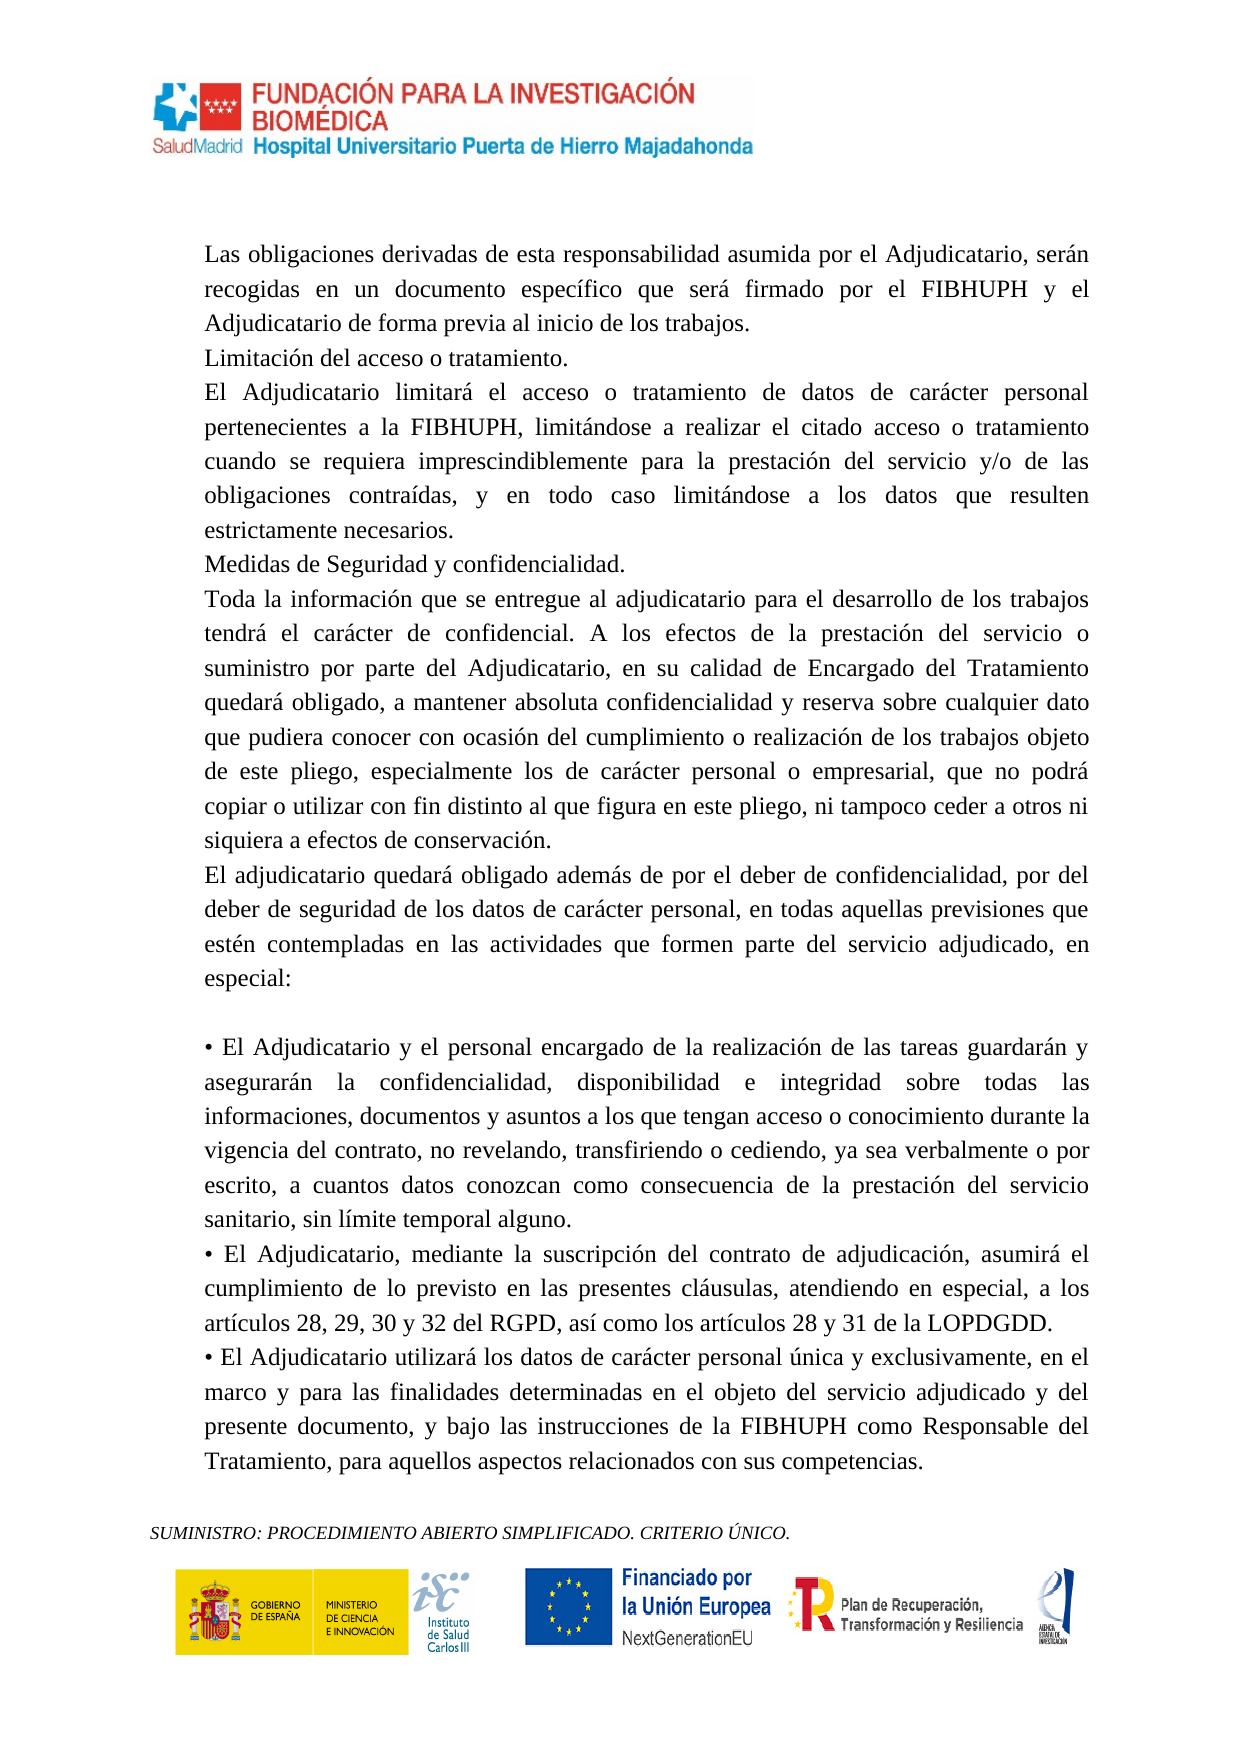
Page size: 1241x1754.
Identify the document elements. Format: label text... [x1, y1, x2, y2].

text El Adjudicatario limitará el acceso o tratamiento de datos de carácter personal pertenecientes a la FIBHUPH, limitándose a realizar el citado acceso o tratamiento cuando se requiera imprescindiblemente para la prestación del servicio y/o de las obligaciones contraídas, y en todo caso limitándose a los datos que resulten estrictamente necesarios. [204, 377, 1090, 544]
text Medidas de Seguridad y confidencialidad. [204, 549, 1090, 578]
picture [175, 1569, 477, 1655]
text • El Adjudicatario, mediante la suscripción del contrato de adjudicación, asumirá el cumplimiento de lo previsto en las presentes cláusulas, atendiendo en especial, a los artículos 28, 29, 30 y 32 del RGPD, así como los artículos 28 y 31 de la LOPDGDD. [204, 1239, 1090, 1337]
picture [150, 75, 755, 161]
picture [522, 1557, 1084, 1655]
text Toda la información que se entregue al adjudicatario para el desarrollo de los trabajos tendrá el carácter de confidencial. A los efectos de la prestación del servicio o suministro por parte del Adjudicatario, en su calidad de Encargado del Tratamiento quedará obligado, a mantener absoluta confidencialidad y reserva sobre cualquier dato que pudiera conocer con ocasión del cumplimiento o realización de los trabajos objeto de este pliego, especialmente los de carácter personal o empresarial, que no podrá copiar o utilizar con fin distinto al que figura en este pliego, ni tampoco ceder a otros ni siquiera a efectos de conservación. [204, 584, 1090, 854]
text El adjudicatario quedará obligado además de por el deber de confidencialidad, por del deber de seguridad de los datos de carácter personal, en todas aquellas previsiones que estén contempladas en las actividades que formen parte del servicio adjudicado, en especial: [204, 860, 1090, 992]
text • El Adjudicatario utilizará los datos de carácter personal única y exclusivamente, en el marco y para las finalidades determinadas en el objeto del servicio adjudicado y del presente documento, y bajo las instrucciones de la FIBHUPH como Responsable del Tratamiento, para aquellos aspectos relacionados con sus competencias. [204, 1342, 1090, 1475]
text • El Adjudicatario y el personal encargado de la realización de las tareas guardarán y asegurarán la confidencialidad, disponibilidad e integridad sobre todas las informaciones, documentos y asuntos a los que tengan acceso o conocimiento durante la vigencia del contrato, no revelando, transfiriendo o cediendo, ya sea verbalmente o por escrito, a cuantos datos conozcan como consecuencia de la prestación del servicio sanitario, sin límite temporal alguno. [204, 1032, 1090, 1233]
text Limitación del acceso o tratamiento. [204, 343, 1090, 371]
text Las obligaciones derivadas de esta responsabilidad asumida por el Adjudicatario, serán recogidas en un documento específico que será firmado por el FIBHUPH y el Adjudicatario de forma previa al inicio de los trabajos. [204, 239, 1090, 337]
